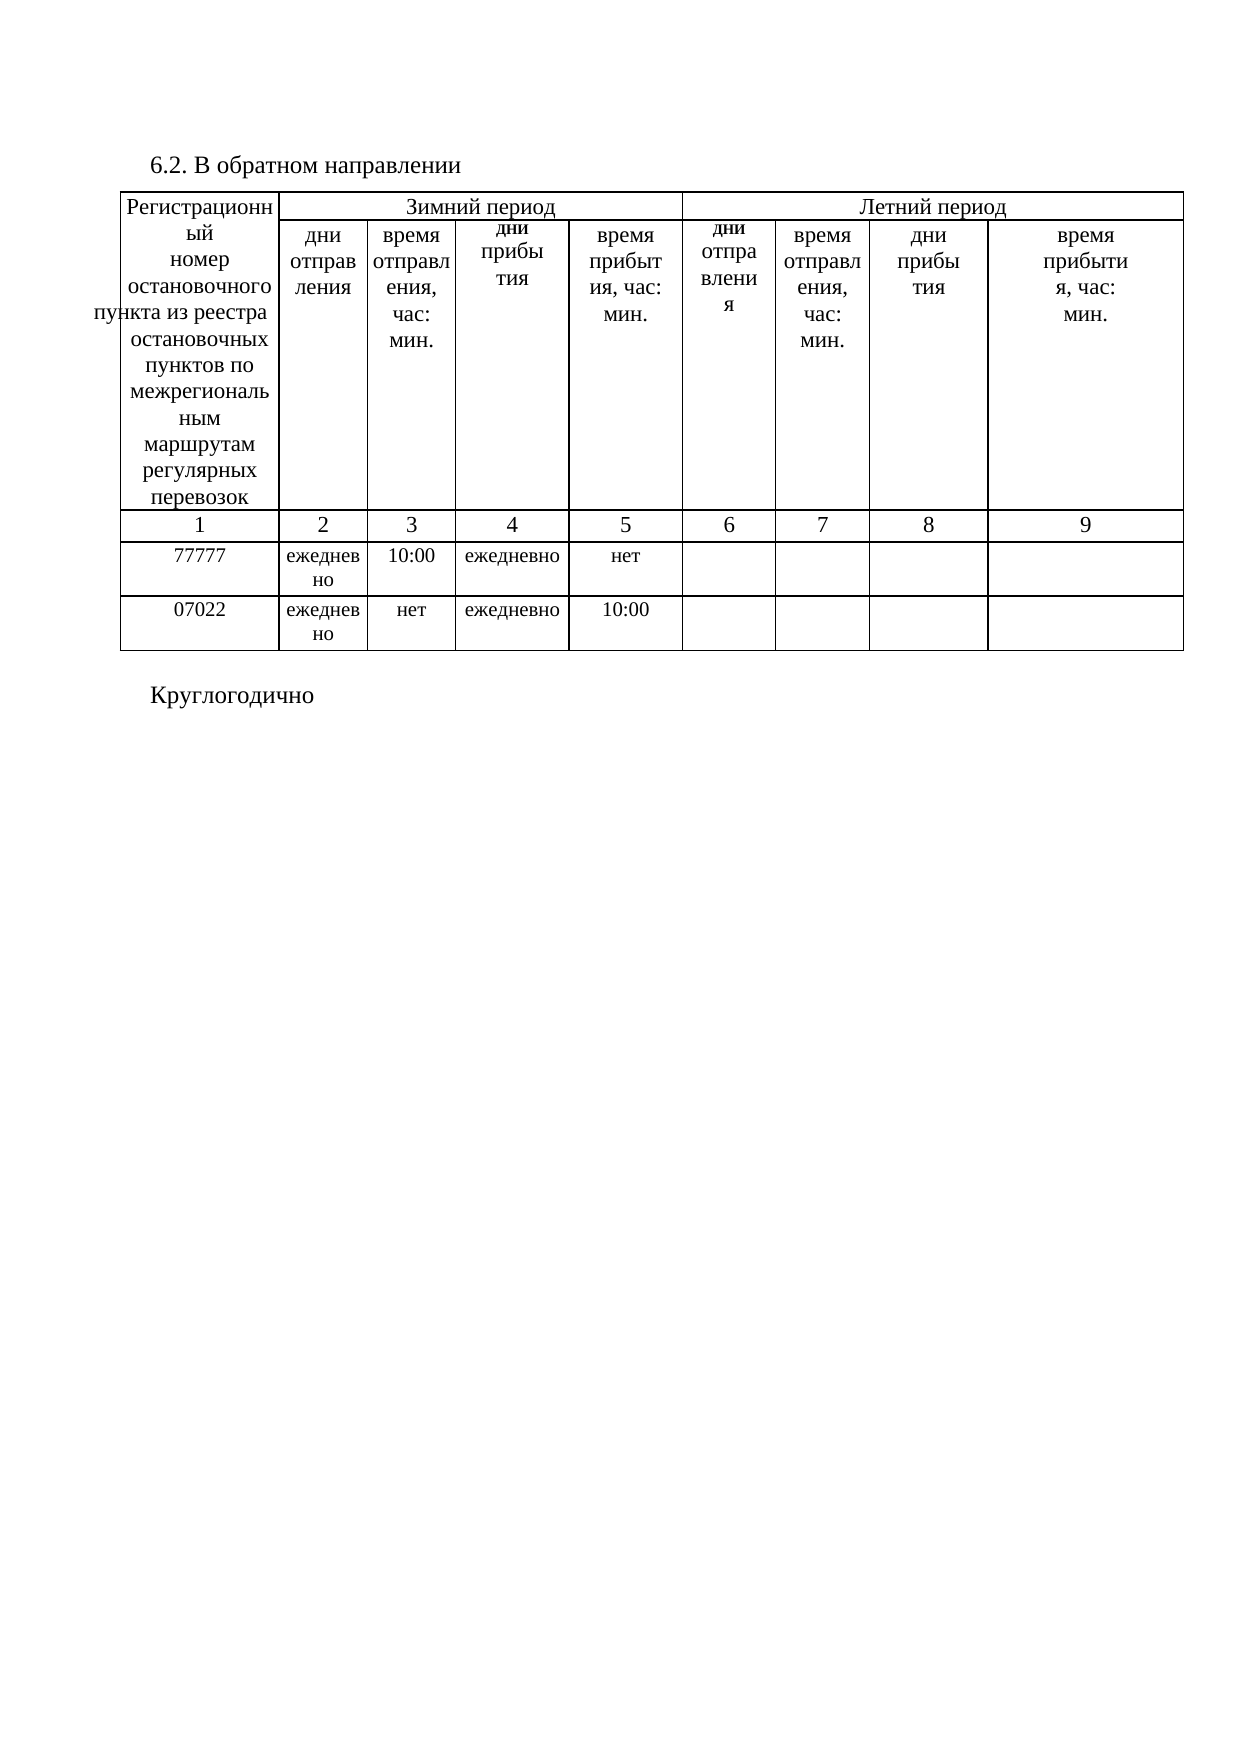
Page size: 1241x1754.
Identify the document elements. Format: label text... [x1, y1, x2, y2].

table_cell 2 [280, 511, 367, 541]
table_cell ежедневно [280, 543, 367, 595]
table_cell ежедневно [456, 597, 568, 650]
table_cell [870, 597, 987, 650]
table_cell время прибыти я, час: мин. [989, 221, 1183, 509]
table_cell нет [570, 543, 682, 595]
table_cell ДНИ прибы тия [456, 221, 568, 509]
text 6.2. В обратном направлении [150, 150, 1090, 179]
table_cell 3 [368, 511, 455, 541]
table_cell [989, 597, 1183, 650]
table_cell 9 [989, 511, 1183, 541]
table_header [121, 193, 278, 509]
table_cell 1 [121, 511, 278, 541]
table_cell нет [368, 597, 455, 650]
table_cell 4 [456, 511, 568, 541]
table_cell 77777 [121, 543, 278, 595]
table_cell [683, 597, 775, 650]
table_cell 10:00 [368, 543, 455, 595]
table_cell [683, 543, 775, 595]
table_cell 7 [776, 511, 869, 541]
table_cell 6 [683, 511, 775, 541]
table_cell 10:00 [570, 597, 682, 650]
table_cell [776, 543, 869, 595]
table_cell ДНИ отпра влени я [683, 221, 775, 509]
table_cell ежедневно [456, 543, 568, 595]
table_cell время отправл ения, час: мин. [776, 221, 869, 509]
table_header Зимний период [280, 193, 682, 219]
table_cell 5 [570, 511, 682, 541]
table_cell [870, 543, 987, 595]
table_header Летний период [683, 193, 1183, 219]
table_cell [776, 597, 869, 650]
table_cell [989, 543, 1183, 595]
text Круглогодично [150, 680, 1090, 709]
table_cell дни отправ ления [280, 221, 367, 509]
table_cell время прибыт ия, час: мин. [570, 221, 682, 509]
table_cell 07022 [121, 597, 278, 650]
table_cell время отправл ения, час: мин. [368, 221, 455, 509]
table_cell ежедневно [280, 597, 367, 650]
table_cell дни прибы тия [870, 221, 987, 509]
table_cell 8 [870, 511, 987, 541]
